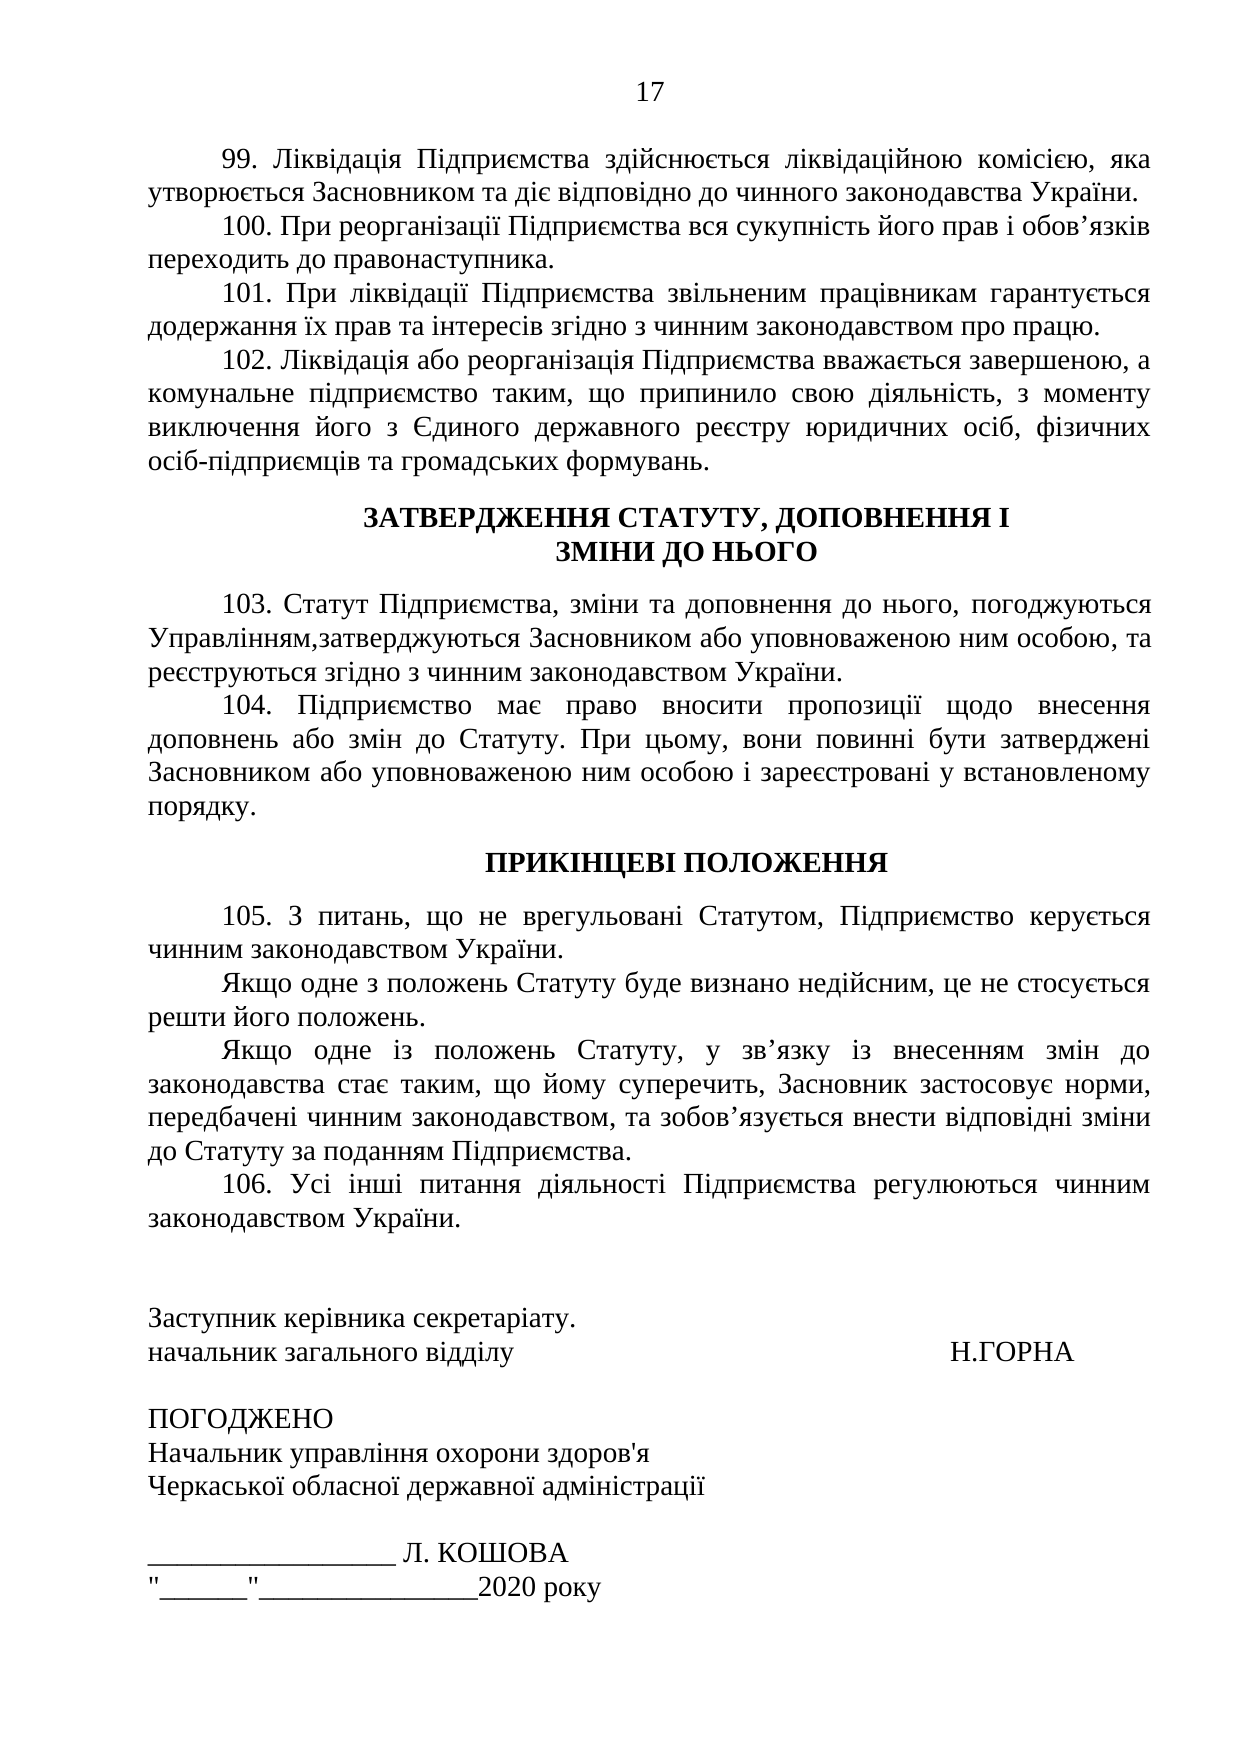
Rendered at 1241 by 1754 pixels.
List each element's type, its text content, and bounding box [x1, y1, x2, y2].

text ЗМІНИ ДО НЬОГО [148, 534, 1152, 567]
text 99. Ліквідація Підприємства здійснюється ліквідаційною комісією, яка утворюється Засновником та діє відповідно до чинного законодавства України. [148, 141, 1152, 208]
text 101. При ліквідації Підприємства звільненим працівникам гарантується додержання їх прав та інтересів згідно з чинним законодавством про працю. [148, 275, 1152, 342]
text 100. При реорганізації Підприємства вся сукупність його прав і обов’язків переходить до правонаступника. [148, 208, 1152, 275]
text Начальник управління охорони здоров'я [148, 1435, 1152, 1468]
text Якщо одне із положень Статуту, у зв’язку із внесенням змін до законодавства стає таким, що йому суперечить, Засновник застосовує норми, передбачені чинним законодавством, та зобов’язується внести відповідні зміни до Статуту за поданням Підприємства. [148, 1032, 1152, 1166]
text Черкаської обласної державної адміністрації [148, 1468, 1152, 1502]
text 106. Усі інші питання діяльності Підприємства регулюються чинним законодавством України. [148, 1166, 1152, 1233]
text "______"_______________2020 року [148, 1569, 1152, 1602]
text _________________ Л. КОШОВА [148, 1535, 1152, 1569]
text ПРИКІНЦЕВІ ПОЛОЖЕННЯ [148, 845, 1152, 879]
text 103. Статут Підприємства, зміни та доповнення до нього, погоджуються Управлінням,затверджуються Засновником або уповноваженою ним особою, та реєструються згідно з чинним законодавством України. [148, 587, 1152, 687]
text начальник загального відділу Н.ГОРНА [148, 1334, 1152, 1368]
text ЗАТВЕРДЖЕННЯ СТАТУТУ, ДОПОВНЕННЯ І [148, 500, 1152, 534]
text 105. З питань, що не врегульовані Статутом, Підприємство керується чинним законодавством України. [148, 898, 1152, 965]
text ПОГОДЖЕНО [148, 1401, 1152, 1435]
text Якщо одне з положень Статуту буде визнано недійсним, це не стосується решти його положень. [148, 965, 1152, 1032]
text Заступник керівника секретаріату. [148, 1301, 1152, 1334]
text 104. Підприємство має право вносити пропозиції щодо внесення доповнень або змін до Статуту. При цьому, вони повинні бути затверджені Засновником або уповноваженою ним особою і зареєстровані у встановленому порядку. [148, 687, 1152, 821]
text 102. Ліквідація або реорганізація Підприємства вважається завершеною, а комунальне підприємство таким, що припинило свою діяльність, з моменту виключення його з Єдиного державного реєстру юридичних осіб, фізичних осіб-підприємців та громадських формувань. [148, 342, 1152, 476]
